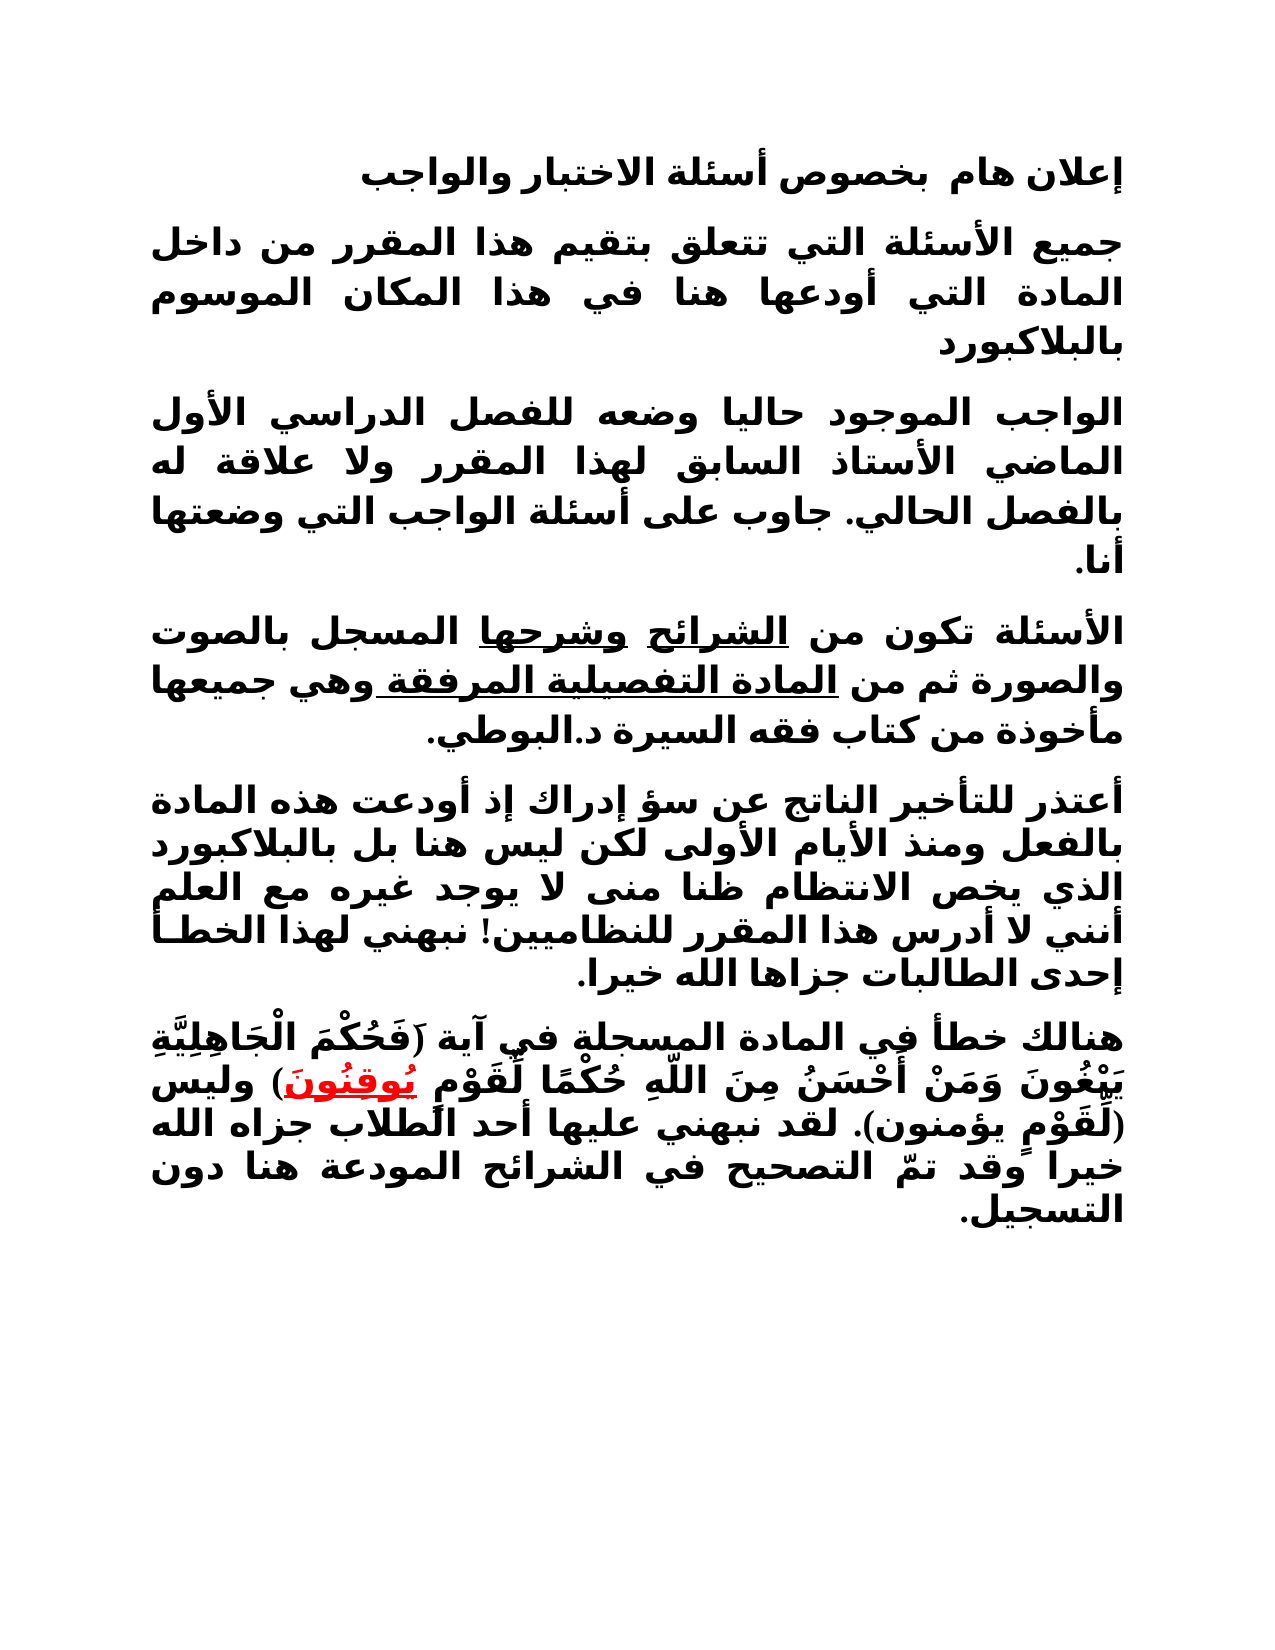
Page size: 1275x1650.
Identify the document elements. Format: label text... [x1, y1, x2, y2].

text إعلان هام بخصوص أسئلة الاختبار والواجب [150, 150, 1125, 193]
text جميع الأسئلة التي تتعلق بتقيم هذا المقرر من داخل المادة التي أودعها هنا في هذا المكان الموسوم بالبلاكبورد [150, 220, 1125, 363]
text الأسئلة تكون من الشرائح وشرحها المسجل بالصوت والصورة ثم من المادة التفصيلية المرفقة وهي جميعها مأخوذة من كتاب فقه السيرة د.البوطي. [150, 609, 1125, 751]
text أعتذر للتأخير الناتج عن سؤ إدراك إذ أودعت هذه المادة بالفعل ومنذ الأيام الأولى لكن ليس هنا بل بالبلاكبورد الذي يخص الانتظام ظنا منى لا يوجد غيره مع العلم أنني لا أدرس هذا المقرر للنظاميين! نبهني لهذا الخطـأ إحدى الطالبات جزاها الله خيرا. [150, 779, 1125, 994]
text هنالك خطأ في المادة المسجلة في آية (َفَحُكْمَ الْجَاهِلِيَّةِ يَبْغُونَ وَمَنْ أَحْسَنُ مِنَ اللّهِ حُكْمًا لِّقَوْمٍ يُوقِنُونَ) وليس (لِّقَوْمٍ يؤمنون). لقد نبهني عليها أحد الطلاب جزاه الله خيرا وقد تمّ التصحيح في الشرائح المودعة هنا دون التسجيل. [150, 1015, 1125, 1231]
text الواجب الموجود حاليا وضعه للفصل الدراسي الأول الماضي الأستاذ السابق لهذا المقرر ولا علاقة له بالفصل الحالي. جاوب على أسئلة الواجب التي وضعتها أنا. [150, 390, 1125, 582]
